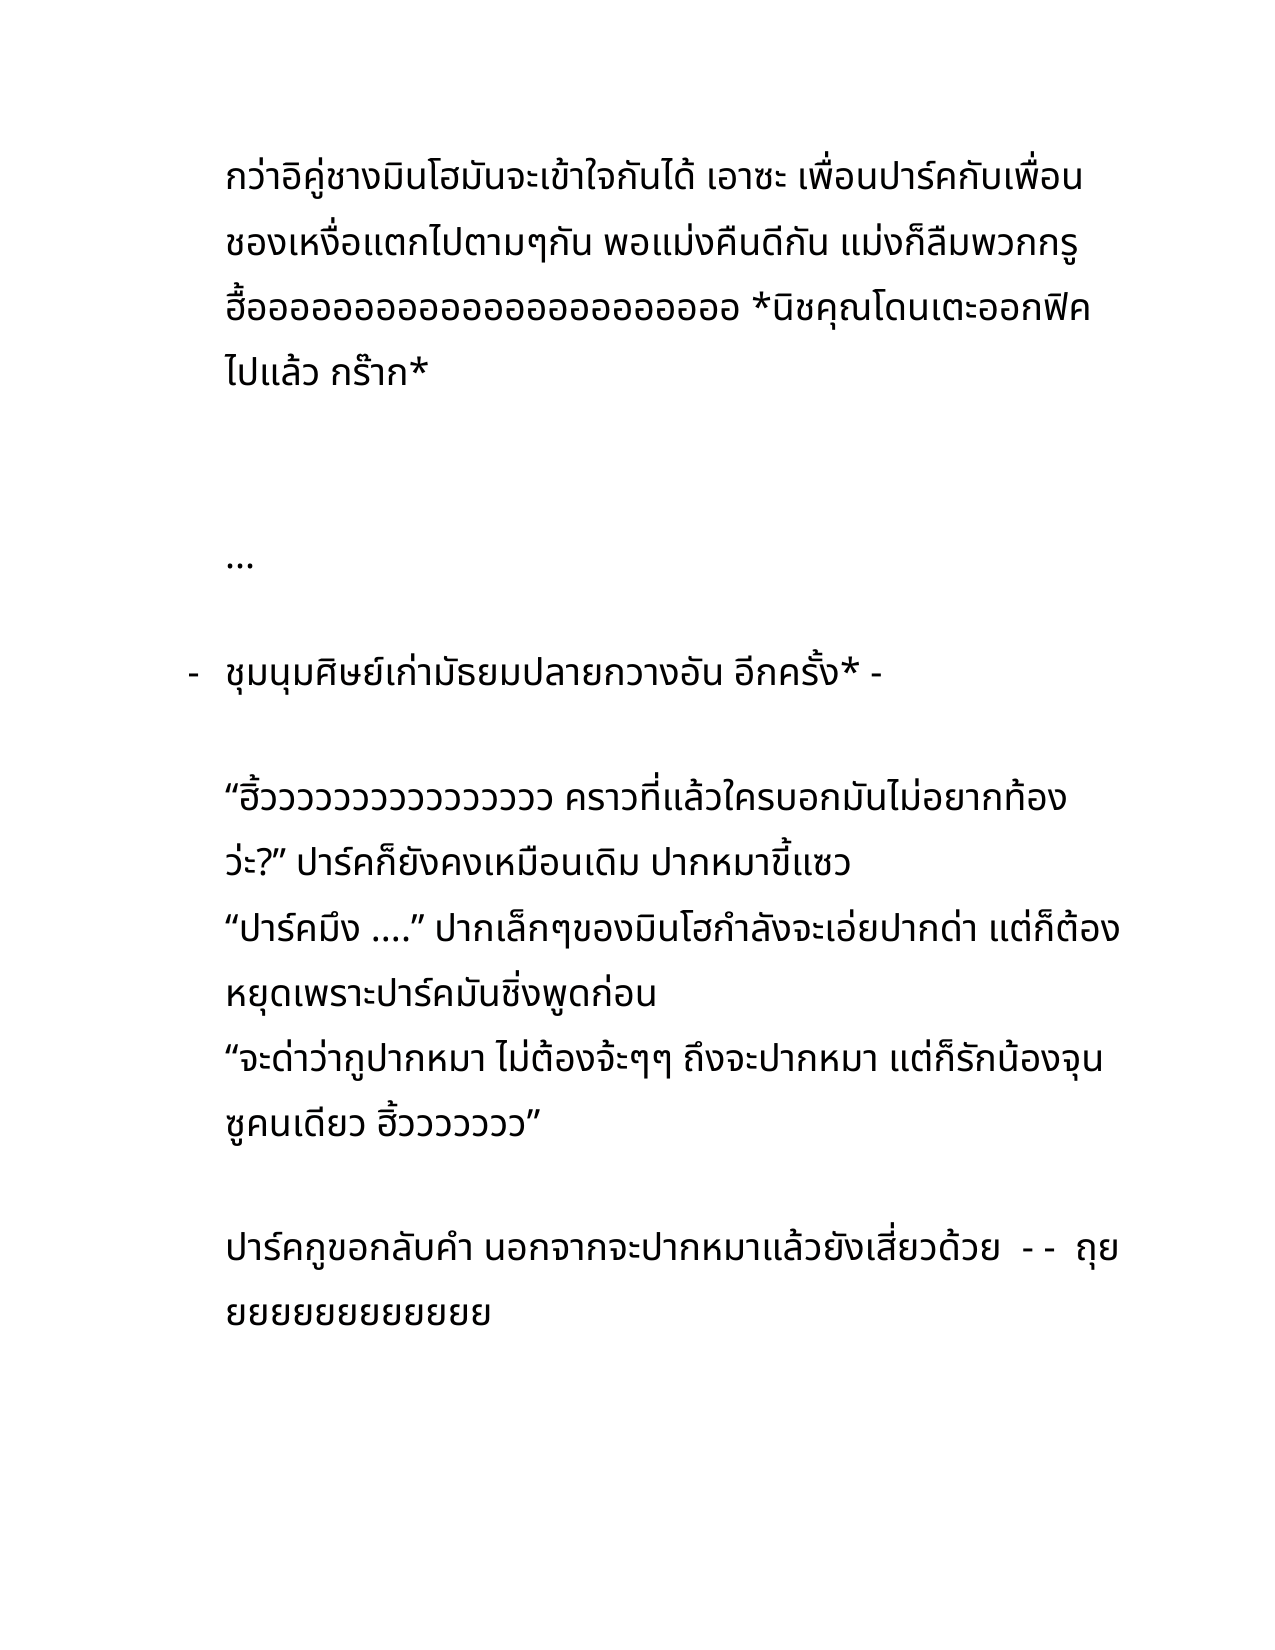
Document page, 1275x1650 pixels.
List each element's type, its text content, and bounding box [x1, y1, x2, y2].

list ... [225, 528, 1125, 579]
list ชุมนุมศิษย์เก่ามัธยมปลายกวางอัน อีกครั้ง* - [840, 646, 1125, 703]
list “ปาร์คมึง ....” ปากเล็กๆของมินโฮกำลังจะเอ่ยปากด่า แต่ก็ต้องหยุดเพราะปาร์คมันชิ่งพูดก่อน [225, 901, 1125, 1023]
list “ฮิ้วววววววววววววววว คราวที่แล้วใครบอกมันไม่อยากท้องว่ะ?” ปาร์คก็ยังคงเหมือนเดิม ปากหมาขี้แซว [225, 770, 1125, 892]
list “จะด่าว่ากูปากหมา ไม่ต้องจ้ะๆๆ ถึงจะปากหมา แต่ก็รักน้องจุนซูคนเดียว ฮิ้ววววววว” [225, 1031, 1125, 1153]
list กว่าอิคู่ชางมินโฮมันจะเข้าใจกันได้ เอาซะ เพื่อนปาร์คกับเพื่อนชองเหงื่อแตกไปตามๆกัน พอแม่งคืนดีกัน แม่งก็ลืมพวกกรู ฮื้อออออออออออออออออออออออ *นิชคุณโดนเตะออกฟิคไปแล้ว กร๊าก* [225, 150, 1125, 403]
list ปาร์คกูขอกลับคำ นอกจากจะปากหมาแล้วยังเสี่ยวด้วย - - ถุยยยยยยยยยยยยย [225, 1221, 1125, 1343]
